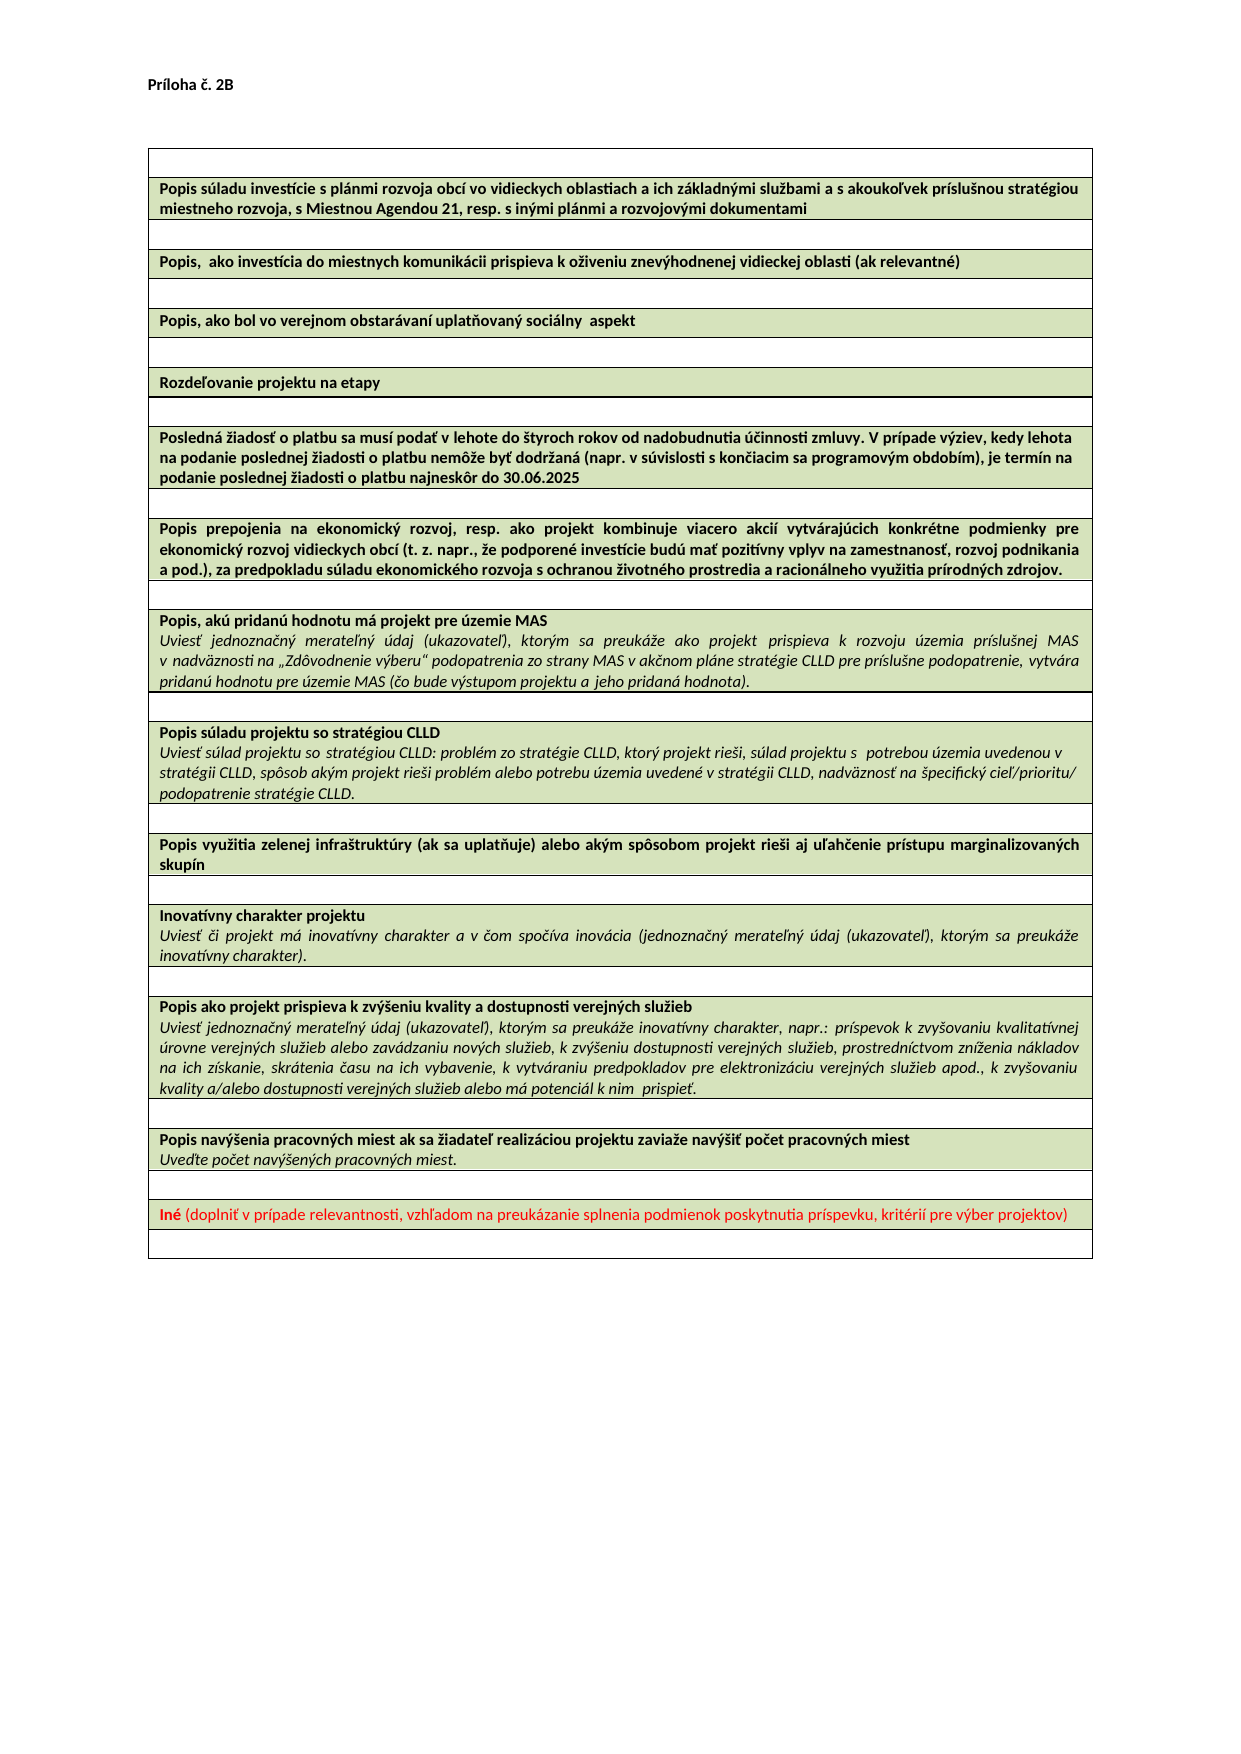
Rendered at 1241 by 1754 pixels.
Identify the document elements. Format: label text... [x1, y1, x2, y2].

table_cell [149, 338, 1092, 367]
table_cell Popis prepojenia na ekonomický rozvoj, resp. ako projekt kombinuje viacero akcií vytvárajúcich konkrétne podmienky pre ekonomický rozvoj vidieckych obcí (t. z. napr., že podporené investície budú mať pozitívny vplyv na zamestnanosť, rozvoj podnikania a pod.), za predpokladu súladu ekonomického rozvoja s ochranou životného prostredia a racionálneho využitia prírodných zdrojov. [149, 519, 1092, 579]
table_cell Popis, ako investícia do miestnych komunikácii prispieva k oživeniu znevýhodnenej vidieckej oblasti (ak relevantné) [149, 250, 1092, 278]
table_cell [149, 1230, 1092, 1258]
table_cell [149, 693, 1092, 721]
table_cell [149, 1099, 1092, 1128]
table_cell [149, 220, 1092, 248]
table_cell Iné (doplniť v prípade relevantnosti, vzhľadom na preukázanie splnenia podmienok poskytnutia príspevku, kritérií pre výber projektov) [149, 1200, 1092, 1229]
table_cell Popis využitia zelenej infraštruktúry (ak sa uplatňuje) alebo akým spôsobom projekt rieši aj uľahčenie prístupu marginalizovaných skupín [149, 834, 1092, 874]
table_cell Inovatívny charakter projektu Uviesť či projekt má inovatívny charakter a v čom spočíva inovácia (jednoznačný merateľný údaj (ukazovateľ), ktorým sa preukáže inovatívny charakter). [149, 905, 1092, 966]
table_cell Popis ako projekt prispieva k zvýšeniu kvality a dostupnosti verejných služieb Uviesť jednoznačný merateľný údaj (ukazovateľ), ktorým sa preukáže inovatívny charakter, napr.: príspevok k zvyšovaniu kvalitatívnej úrovne verejných služieb alebo zavádzaniu nových služieb, k zvýšeniu dostupnosti verejných služieb, prostredníctvom zníženia nákladov na ich získanie, skrátenia času na ich vybavenie, k vytváraniu predpokladov pre elektronizáciu verejných služieb apod., k zvyšovaniu kvality a/alebo dostupnosti verejných služieb alebo má potenciál k nim prispieť. [149, 997, 1092, 1098]
table_cell [149, 489, 1092, 517]
table_cell Popis, akú pridanú hodnotu má projekt pre územie MAS Uviesť jednoznačný merateľný údaj (ukazovateľ), ktorým sa preukáže ako projekt prispieva k rozvoju územia príslušnej MAS v nadväznosti na „Zdôvodnenie výberu“ podopatrenia zo strany MAS v akčnom pláne stratégie CLLD pre príslušne podopatrenie, vytvára pridanú hodnotu pre územie MAS (čo bude výstupom projektu a jeho pridaná hodnota). [149, 610, 1092, 691]
table_cell [149, 279, 1092, 308]
table_cell [149, 1171, 1092, 1199]
table_cell Popis súladu projektu so stratégiou CLLD Uviesť súlad projektu so stratégiou CLLD: problém zo stratégie CLLD, ktorý projekt rieši, súlad projektu s potrebou územia uvedenou v stratégii CLLD, spôsob akým projekt rieši problém alebo potrebu územia uvedené v stratégii CLLD, nadväznosť na špecifický cieľ/prioritu/ podopatrenie stratégie CLLD. [149, 722, 1092, 803]
table_cell Rozdeľovanie projektu na etapy [149, 368, 1092, 396]
table_cell Popis navýšenia pracovných miest ak sa žiadateľ realizáciou projektu zaviaže navýšiť počet pracovných miest Uveďte počet navýšených pracovných miest. [149, 1129, 1092, 1169]
table_cell [149, 804, 1092, 833]
table_cell Popis súladu investície s plánmi rozvoja obcí vo vidieckych oblastiach a ich základnými službami a s akoukoľvek príslušnou stratégiou miestneho rozvoja, s Miestnou Agendou 21, resp. s inými plánmi a rozvojovými dokumentami [149, 178, 1092, 219]
table_cell [149, 149, 1092, 177]
table_cell [149, 581, 1092, 609]
table_cell [149, 967, 1092, 996]
table_cell [149, 398, 1092, 426]
table_cell Posledná žiadosť o platbu sa musí podať v lehote do štyroch rokov od nadobudnutia účinnosti zmluvy. V prípade výziev, kedy lehota na podanie poslednej žiadosti o platbu nemôže byť dodržaná (napr. v súvislosti s končiacim sa programovým obdobím), je termín na podanie poslednej žiadosti o platbu najneskôr do 30.06.2025 [149, 427, 1092, 488]
table_cell [149, 876, 1092, 904]
table_cell Popis, ako bol vo verejnom obstarávaní uplatňovaný sociálny aspekt [149, 309, 1092, 337]
